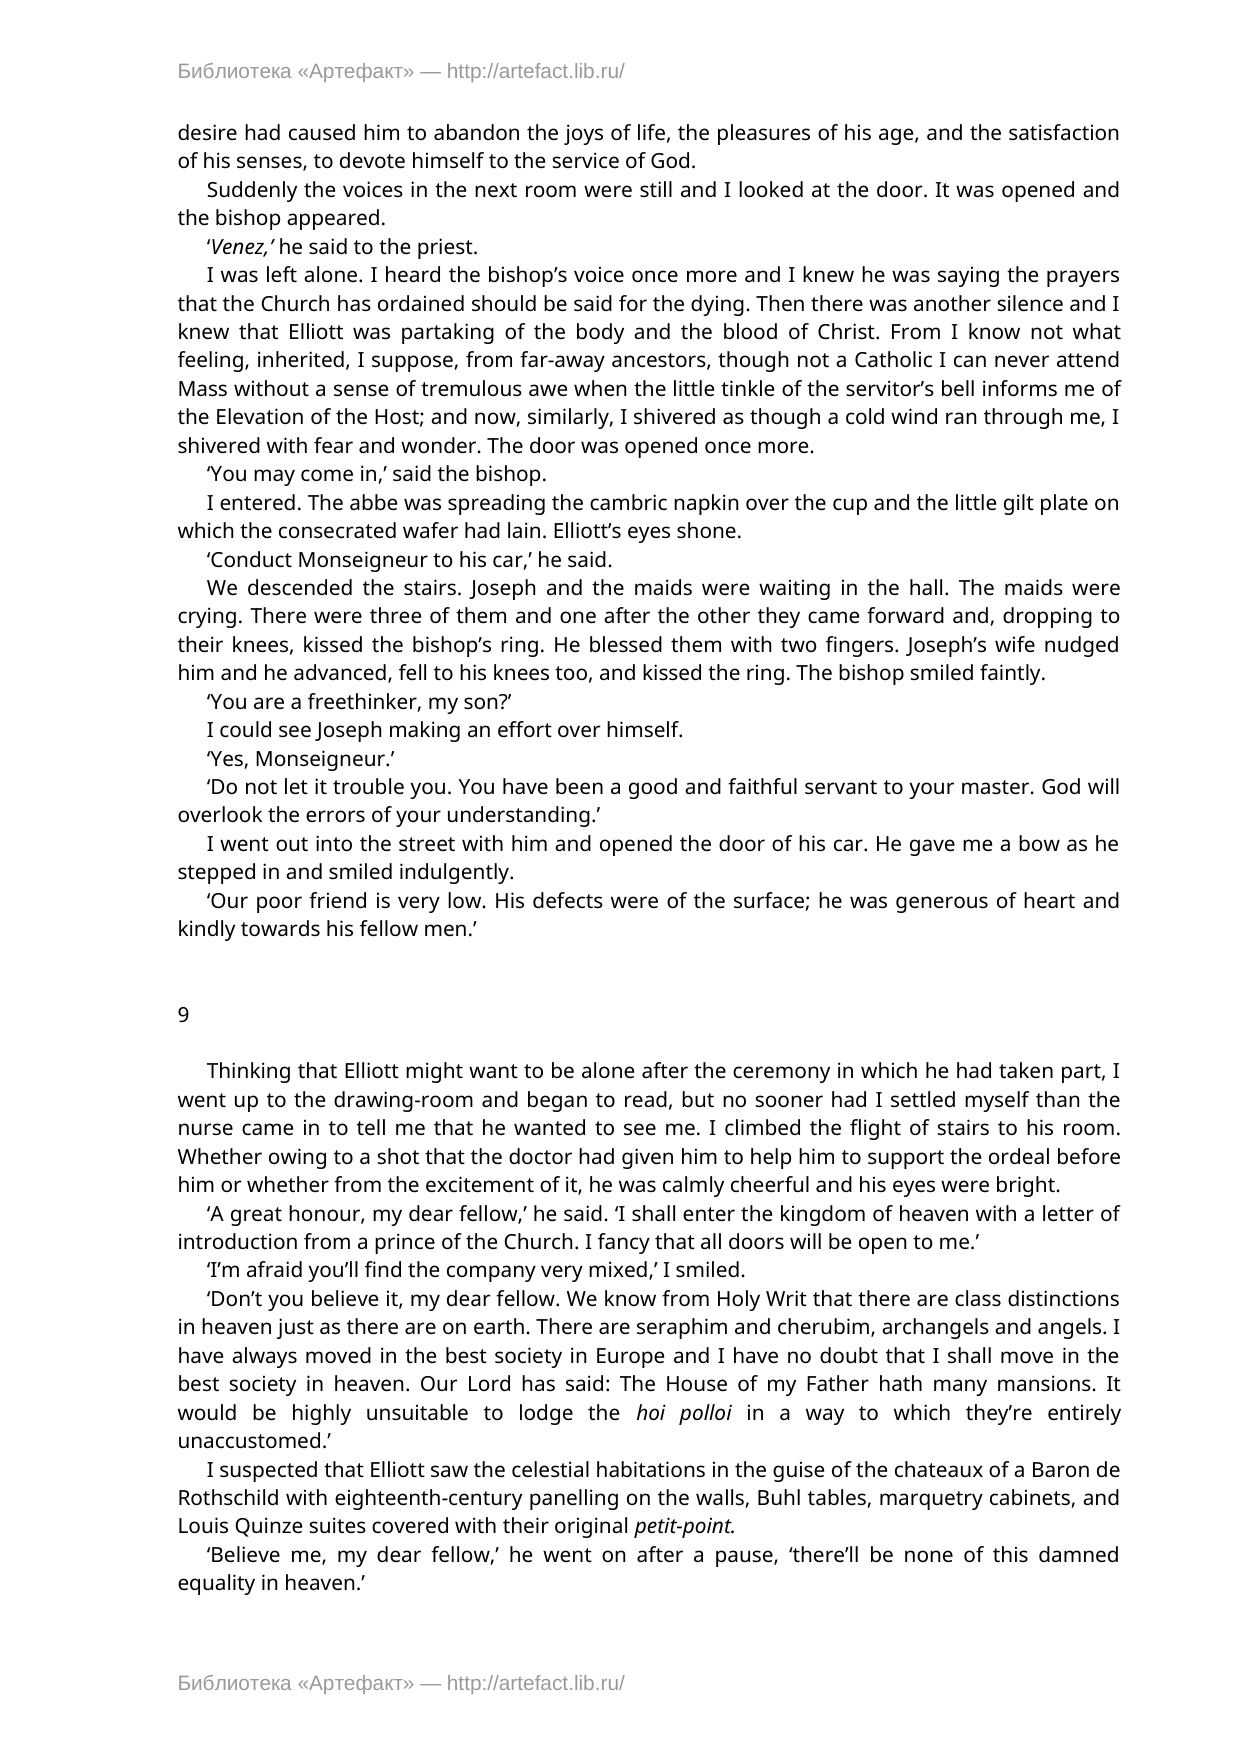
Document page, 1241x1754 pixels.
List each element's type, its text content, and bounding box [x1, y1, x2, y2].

text We descended the stairs. Joseph and the maids were waiting in the hall. The maids were crying. There were three of them and one after the other they came forward and, dropping to their knees, kissed the bishop’s ring. He blessed them with two fingers. Joseph’s wife nudged him and he advanced, fell to his knees too, and kissed the ring. The bishop smiled faintly. [177, 573, 1122, 687]
text I was left alone. I heard the bishop’s voice once more and I knew he was saying the prayers that the Church has ordained should be said for the dying. Then there was another silence and I knew that Elliott was partaking of the body and the blood of Christ. From I know not what feeling, inherited, I suppose, from far-away ancestors, though not a Catholic I can never attend Mass without a sense of tremulous awe when the little tinkle of the servitor’s bell informs me of the Elevation of the Host; and now, similarly, I shivered as though a cold wind ran through me, I shivered with fear and wonder. The door was opened once more. [177, 260, 1122, 459]
text ‘A great honour, my dear fellow,’ he said. ‘I shall enter the kingdom of heaven with a letter of introduction from a prince of the Church. I fancy that all doors will be open to me.’ [177, 1199, 1122, 1256]
text Thinking that Elliott might want to be alone after the ceremony in which he had taken part, I went up to the drawing-room and began to read, but no sooner had I settled myself than the nurse came in to tell me that he wanted to see me. I climbed the flight of stairs to his room. Whether owing to a shot that the doctor had given him to help him to support the ordeal before him or whether from the excitement of it, he was calmly cheerful and his eyes were bright. [177, 1057, 1122, 1199]
text ‘Do not let it trouble you. You have been a good and faithful servant to your master. God will overlook the errors of your understanding.’ [177, 772, 1122, 829]
text ‘Venez,’ he said to the priest. [177, 232, 1122, 260]
text I went out into the street with him and opened the door of his car. He gave me a bow as he stepped in and smiled indulgently. [177, 829, 1122, 886]
text ‘Our poor friend is very low. His defects were of the surface; he was generous of heart and kindly towards his fellow men.’ [177, 886, 1122, 943]
text ‘You may come in,’ said the bishop. [177, 459, 1122, 488]
text ‘You are a freethinker, my son?’ [177, 687, 1122, 715]
text I could see Joseph making an effort over himself. [177, 715, 1122, 744]
text ‘Yes, Monseigneur.’ [177, 744, 1122, 772]
text ‘Conduct Monseigneur to his car,’ he said. [177, 545, 1122, 573]
text ‘Believe me, my dear fellow,’ he went on after a pause, ‘there’ll be none of this damned equality in heaven.’ [177, 1540, 1122, 1597]
text ‘Don’t you believe it, my dear fellow. We know from Holy Writ that there are class distinctions in heaven just as there are on earth. There are seraphim and cherubim, archangels and angels. I have always moved in the best society in Europe and I have no doubt that I shall move in the best society in heaven. Our Lord has said: The House of my Father hath many mansions. It would be highly unsuitable to lodge the hoi polloi in a way to which they’re entirely unaccustomed.’ [177, 1284, 1122, 1455]
subtitle 9 [177, 1000, 1122, 1028]
text I entered. The abbe was spreading the cambric napkin over the cup and the little gilt plate on which the consecrated wafer had lain. Elliott’s eyes shone. [177, 488, 1122, 545]
text Suddenly the voices in the next room were still and I looked at the door. It was opened and the bishop appeared. [177, 175, 1122, 232]
text ‘I’m afraid you’ll find the company very mixed,’ I smiled. [177, 1256, 1122, 1284]
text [177, 118, 1122, 175]
text I suspected that Elliott saw the celestial habitations in the guise of the chateaux of a Baron de Rothschild with eighteenth-century panelling on the walls, Buhl tables, marquetry cabinets, and Louis Quinze suites covered with their original petit-point. [177, 1455, 1122, 1540]
